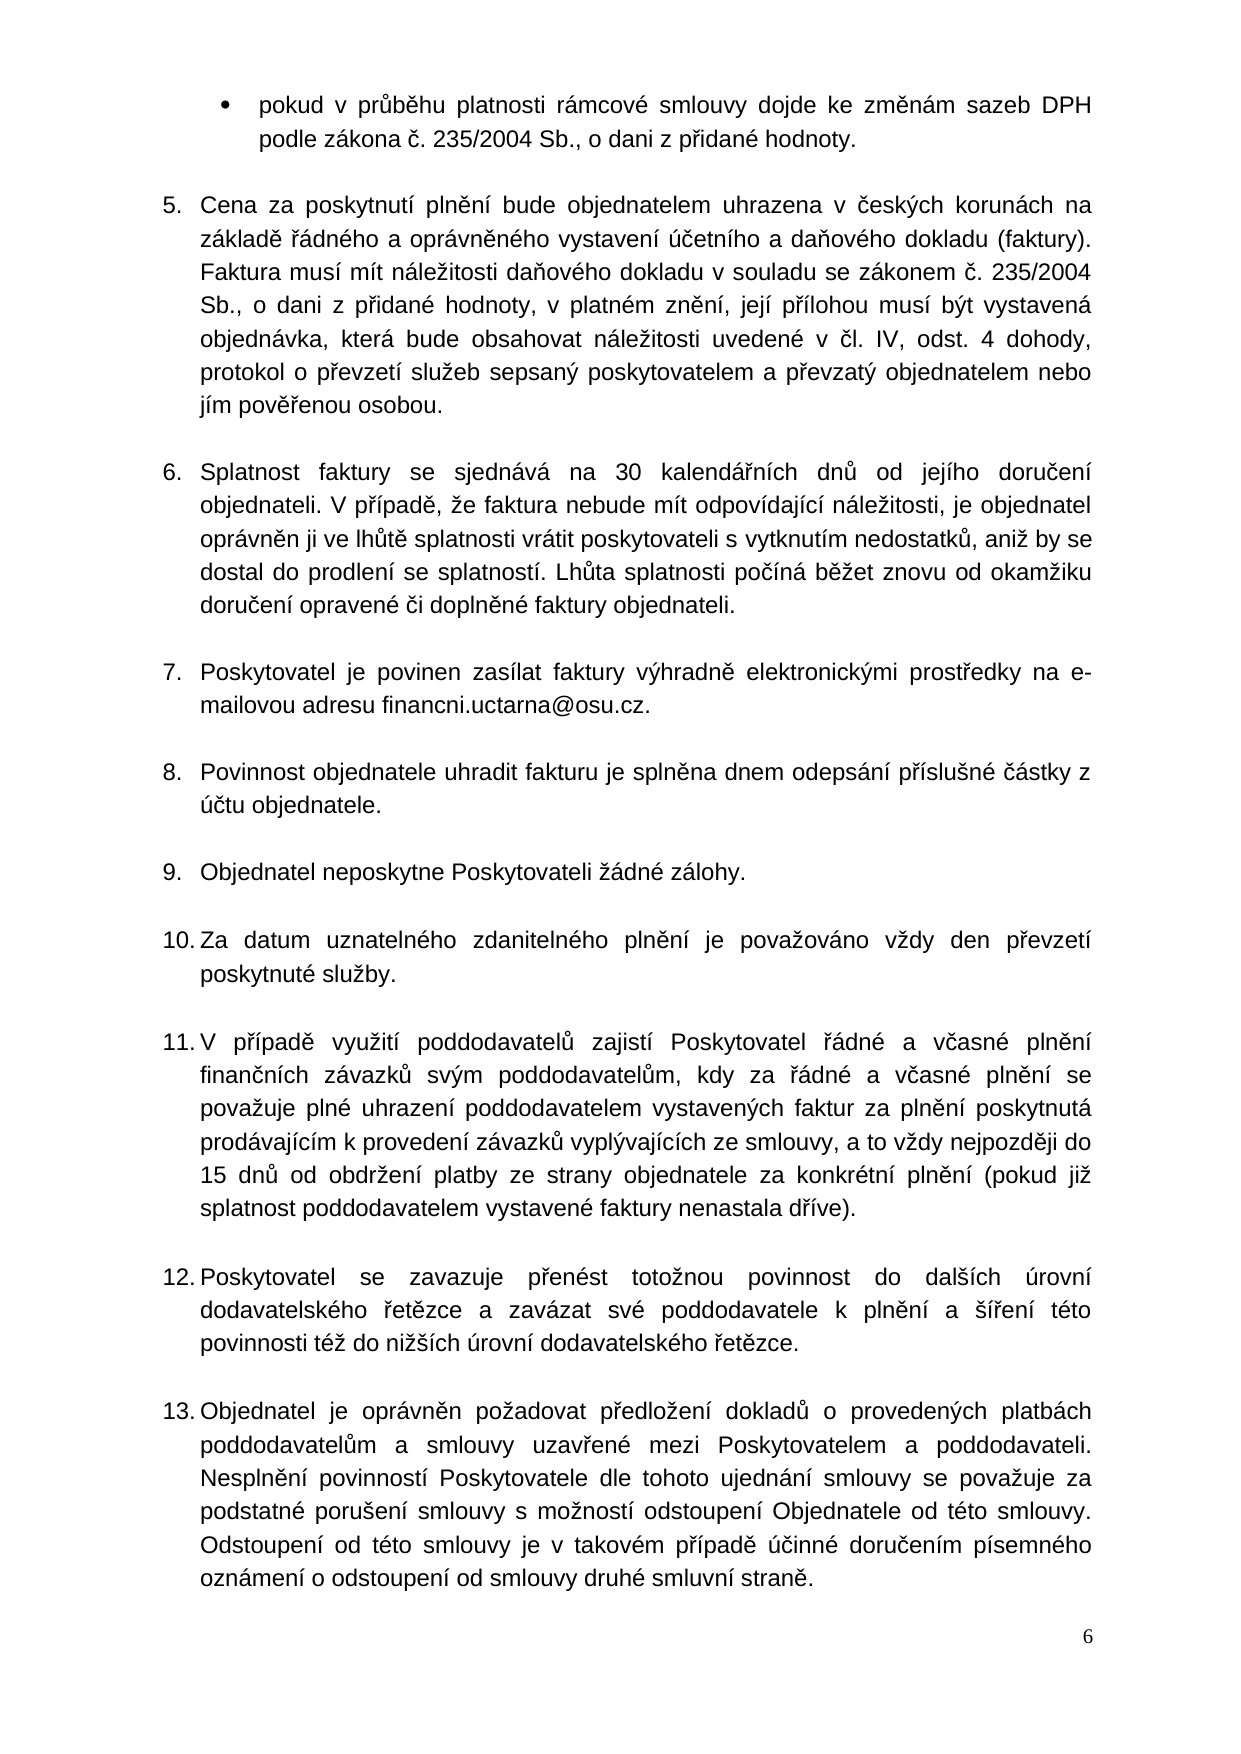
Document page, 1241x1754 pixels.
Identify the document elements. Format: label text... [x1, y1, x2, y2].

list V případě využití poddodavatelů zajistí Poskytovatel řádné a včasné plnění finančních závazků svým poddodavatelům, kdy za řádné a včasné plnění se považuje plné uhrazení poddodavatelem vystavených faktur za plnění poskytnutá prodávajícím k provedení závazků vyplývajících ze smlouvy, a to vždy nejpozději do 15 dnů od obdržení platby ze strany objednatele za konkrétní plnění (pokud již splatnost poddodavatelem vystavené faktury nenastala dříve). [162, 1028, 1093, 1222]
list Povinnost objednatele uhradit fakturu je splněna dnem odepsání příslušné částky z účtu objednatele. [162, 758, 1093, 819]
list Cena za poskytnutí plnění bude objednatelem uhrazena v českých korunách na základě řádného a oprávněného vystavení účetního a daňového dokladu (faktury). Faktura musí mít náležitosti daňového dokladu v souladu se zákonem č. 235/2004 Sb., o dani z přidané hodnoty, v platném znění, její přílohou musí být vystavená objednávka, která bude obsahovat náležitosti uvedené v čl. IV, odst. 4 dohody, protokol o převzetí služeb sepsaný poskytovatelem a převzatý objednatelem nebo jím pověřenou osobou. [162, 191, 1093, 419]
list Objednatel je oprávněn požadovat předložení dokladů o provedených platbách poddodavatelům a smlouvy uzavřené mezi Poskytovatelem a poddodavateli. Nesplnění povinností Poskytovatele dle tohoto ujednání smlouvy se považuje za podstatné porušení smlouvy s možností odstoupení Objednatele od této smlouvy. Odstoupení od této smlouvy je v takovém případě účinné doručením písemného oznámení o odstoupení od smlouvy druhé smluvní straně. [162, 1397, 1093, 1592]
list pokud v průběhu platnosti rámcové smlouvy dojde ke změnám sazeb DPH podle zákona č. 235/2004 Sb., o dani z přidané hodnoty. [221, 91, 1093, 152]
list Poskytovatel se zavazuje přenést totožnou povinnost do dalších úrovní dodavatelského řetězce a zavázat své poddodavatele k plnění a šíření této povinnosti též do nižších úrovní dodavatelského řetězce. [162, 1262, 1093, 1357]
list Splatnost faktury se sjednává na 30 kalendářních dnů od jejího doručení objednateli. V případě, že faktura nebude mít odpovídající náležitosti, je objednatel oprávněn ji ve lhůtě splatnosti vrátit poskytovateli s vytknutím nedostatků, aniž by se dostal do prodlení se splatností. Lhůta splatnosti počíná běžet znovu od okamžiku doručení opravené či doplněné faktury objednateli. [162, 458, 1093, 619]
list Za datum uznatelného zdanitelného plnění je považováno vždy den převzetí poskytnuté služby. [162, 926, 1093, 987]
list Objednatel neposkytne Poskytovateli žádné zálohy. [162, 858, 1093, 886]
list Poskytovatel je povinen zasílat faktury výhradně elektronickými prostředky na e-mailovou adresu financni.uctarna@osu.cz. [162, 658, 1093, 719]
